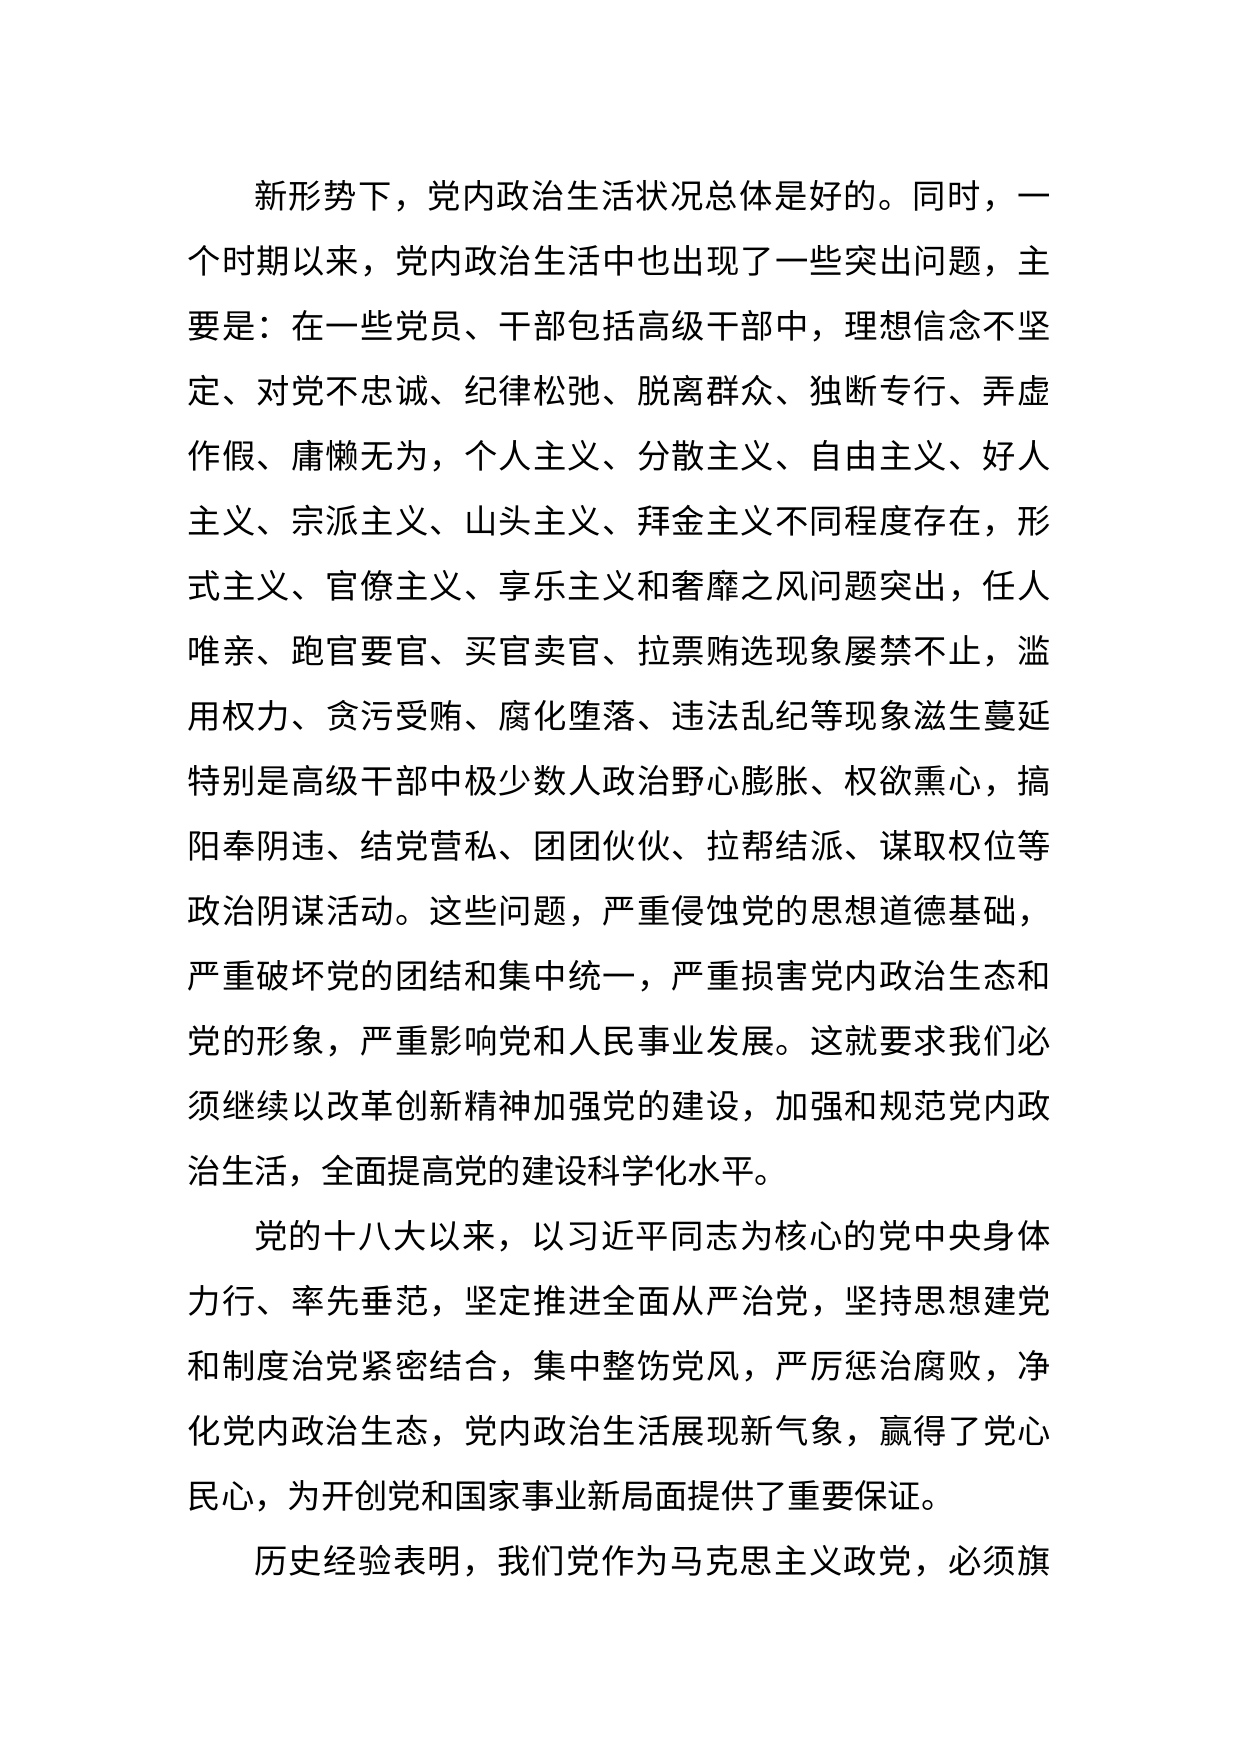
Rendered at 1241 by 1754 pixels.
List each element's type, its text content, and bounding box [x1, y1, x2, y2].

text 党的十八大以来，以习近平同志为核心的党中央身体力行、率先垂范，坚定推进全面从严治党，坚持思想建党和制度治党紧密结合，集中整饬党风，严厉惩治腐败，净化党内政治生态，党内政治生活展现新气象，赢得了党心民心，为开创党和国家事业新局面提供了重要保证。 [187, 1202, 1053, 1527]
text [187, 1527, 1053, 1592]
text 新形势下，党内政治生活状况总体是好的。同时，一个时期以来，党内政治生活中也出现了一些突出问题，主要是：在一些党员、干部包括高级干部中，理想信念不坚定、对党不忠诚、纪律松弛、脱离群众、独断专行、弄虚作假、庸懒无为，个人主义、分散主义、自由主义、好人主义、宗派主义、山头主义、拜金主义不同程度存在，形式主义、官僚主义、享乐主义和奢靡之风问题突出，任人唯亲、跑官要官、买官卖官、拉票贿选现象屡禁不止，滥用权力、贪污受贿、腐化堕落、违法乱纪等现象滋生蔓延。特别是高级干部中极少数人政治野心膨胀、权欲熏心，搞阳奉阴违、结党营私、团团伙伙、拉帮结派、谋取权位等政治阴谋活动。这些问题，严重侵蚀党的思想道德基础，严重破坏党的团结和集中统一，严重损害党内政治生态和党的形象，严重影响党和人民事业发展。这就要求我们必须继续以改革创新精神加强党的建设，加强和规范党内政治生活，全面提高党的建设科学化水平。 [187, 162, 1053, 1202]
